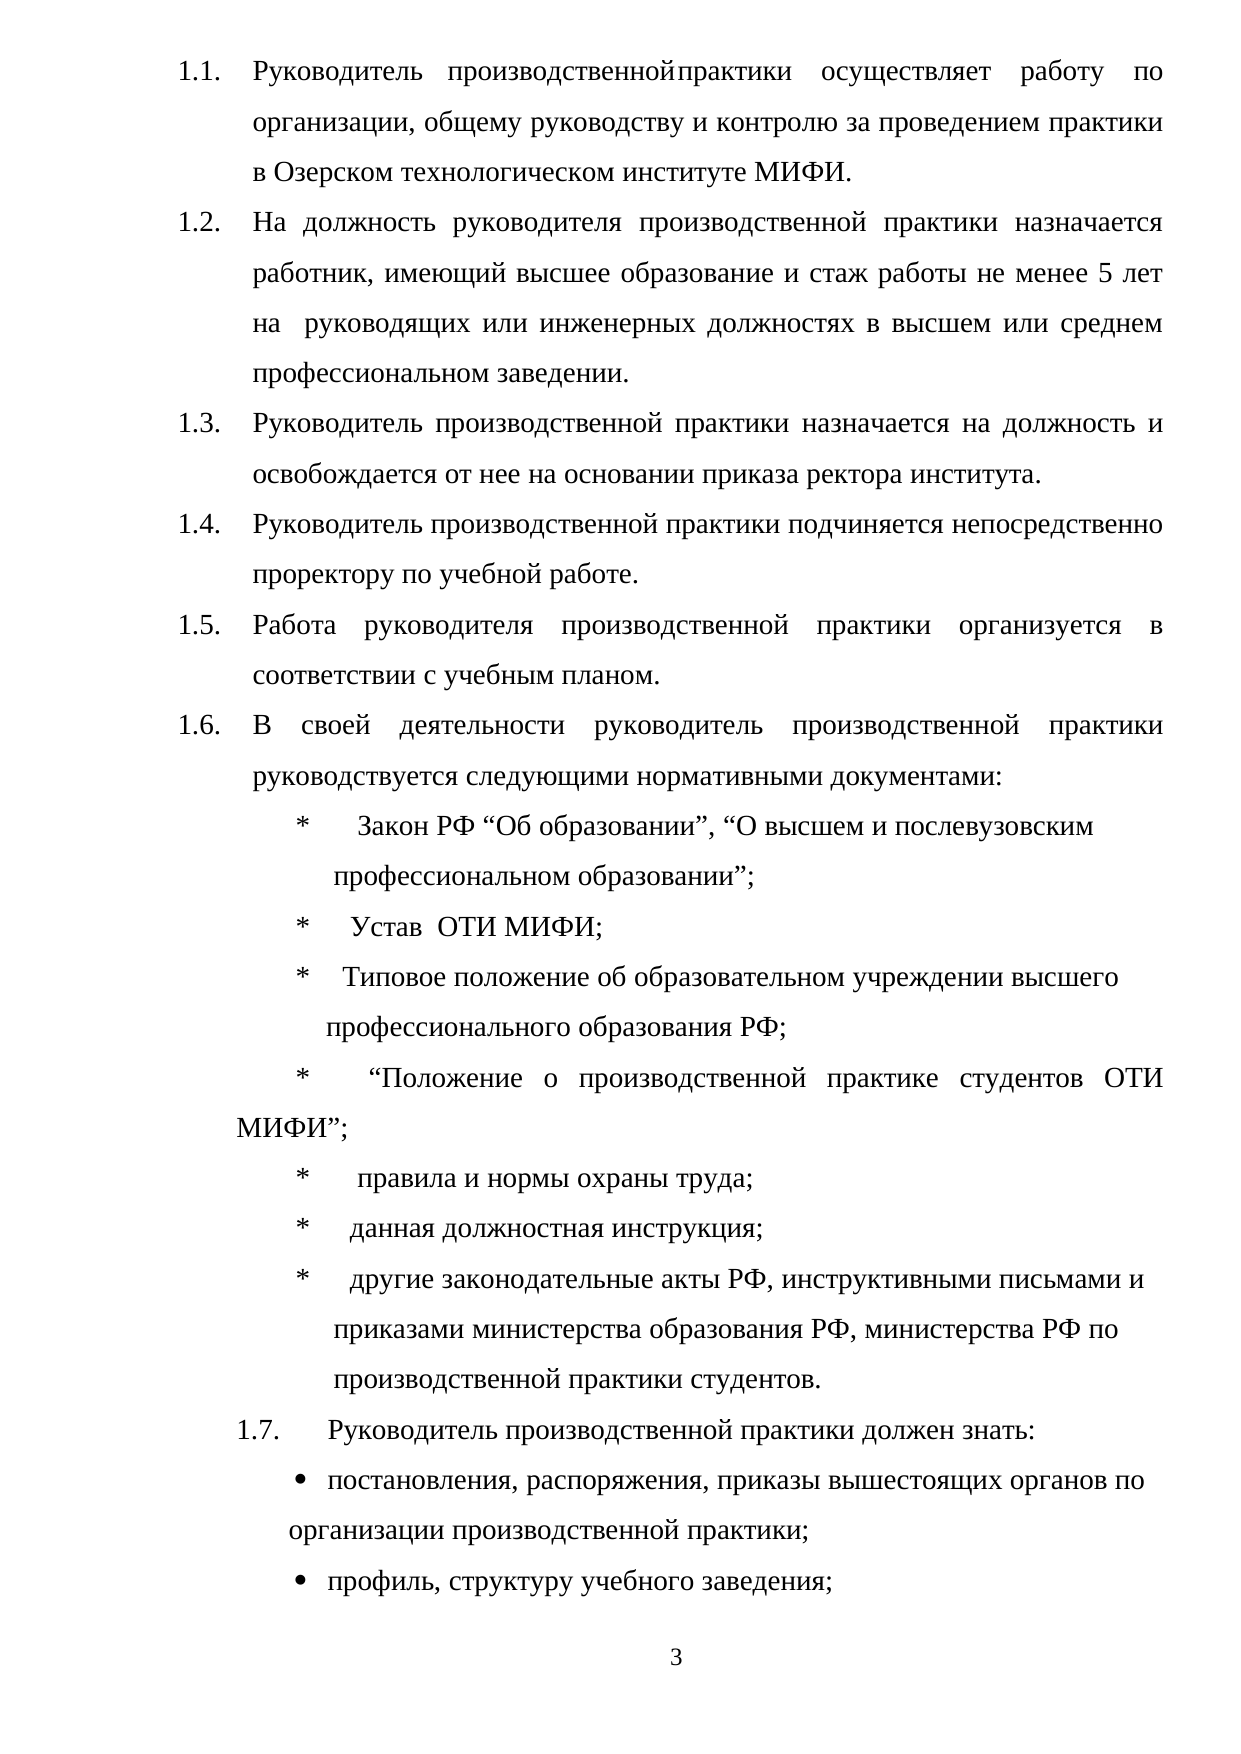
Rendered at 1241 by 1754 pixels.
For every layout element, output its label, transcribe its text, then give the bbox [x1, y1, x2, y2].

text 1.1. Руководитель производственной практики осуществляет работу по организации, общему руководству и контролю за проведением практики в Озерском технологическом институте МИФИ. [177, 54, 1163, 188]
list “Положение о производственной практике студентов ОТИ МИФИ”; [236, 1060, 1163, 1144]
text приказами министерства образования РФ, министерства РФ по [236, 1311, 1163, 1345]
text производственной практики студентов. [236, 1362, 1163, 1395]
list Типовое положение об образовательном учреждении высшего [236, 959, 1163, 993]
text 1.3. Руководитель производственной практики назначается на должность и освобождается от нее на основании приказа ректора института. [177, 406, 1163, 490]
text 1.6. В своей деятельности руководитель производственной практики руководствуется следующими нормативными документами: [177, 708, 1163, 792]
list профессиональном образовании”; [236, 859, 1163, 892]
list профиль, структуру учебного заведения; [236, 1563, 1163, 1597]
text 1.5. Работа руководителя производственной практики организуется в соответствии с учебным планом. [177, 607, 1163, 691]
list другие законодательные акты РФ, инструктивными письмами и [236, 1261, 1163, 1295]
text 1.4. Руководитель производственной практики подчиняется непосредственно проректору по учебной работе. [177, 506, 1163, 590]
list Руководитель производственной практики должен знать: [236, 1412, 1163, 1446]
list данная должностная инструкция; [236, 1211, 1163, 1244]
list Устав ОТИ МИФИ; [236, 909, 1163, 942]
list профессионального образования РФ; [236, 1009, 1163, 1043]
list правила и нормы охраны труда; [236, 1161, 1163, 1194]
list Закон РФ “Об образовании”, “О высшем и послевузовским [236, 808, 1163, 842]
list постановления, распоряжения, приказы вышестоящих органов по [236, 1462, 1163, 1496]
text 1.2. На должность руководителя производственной практики назначается работник, имеющий высшее образование и стаж работы не менее 5 лет на руководящих или инженерных должностях в высшем или среднем профессиональном заведении. [177, 204, 1163, 389]
list организации производственной практики; [236, 1513, 1163, 1546]
